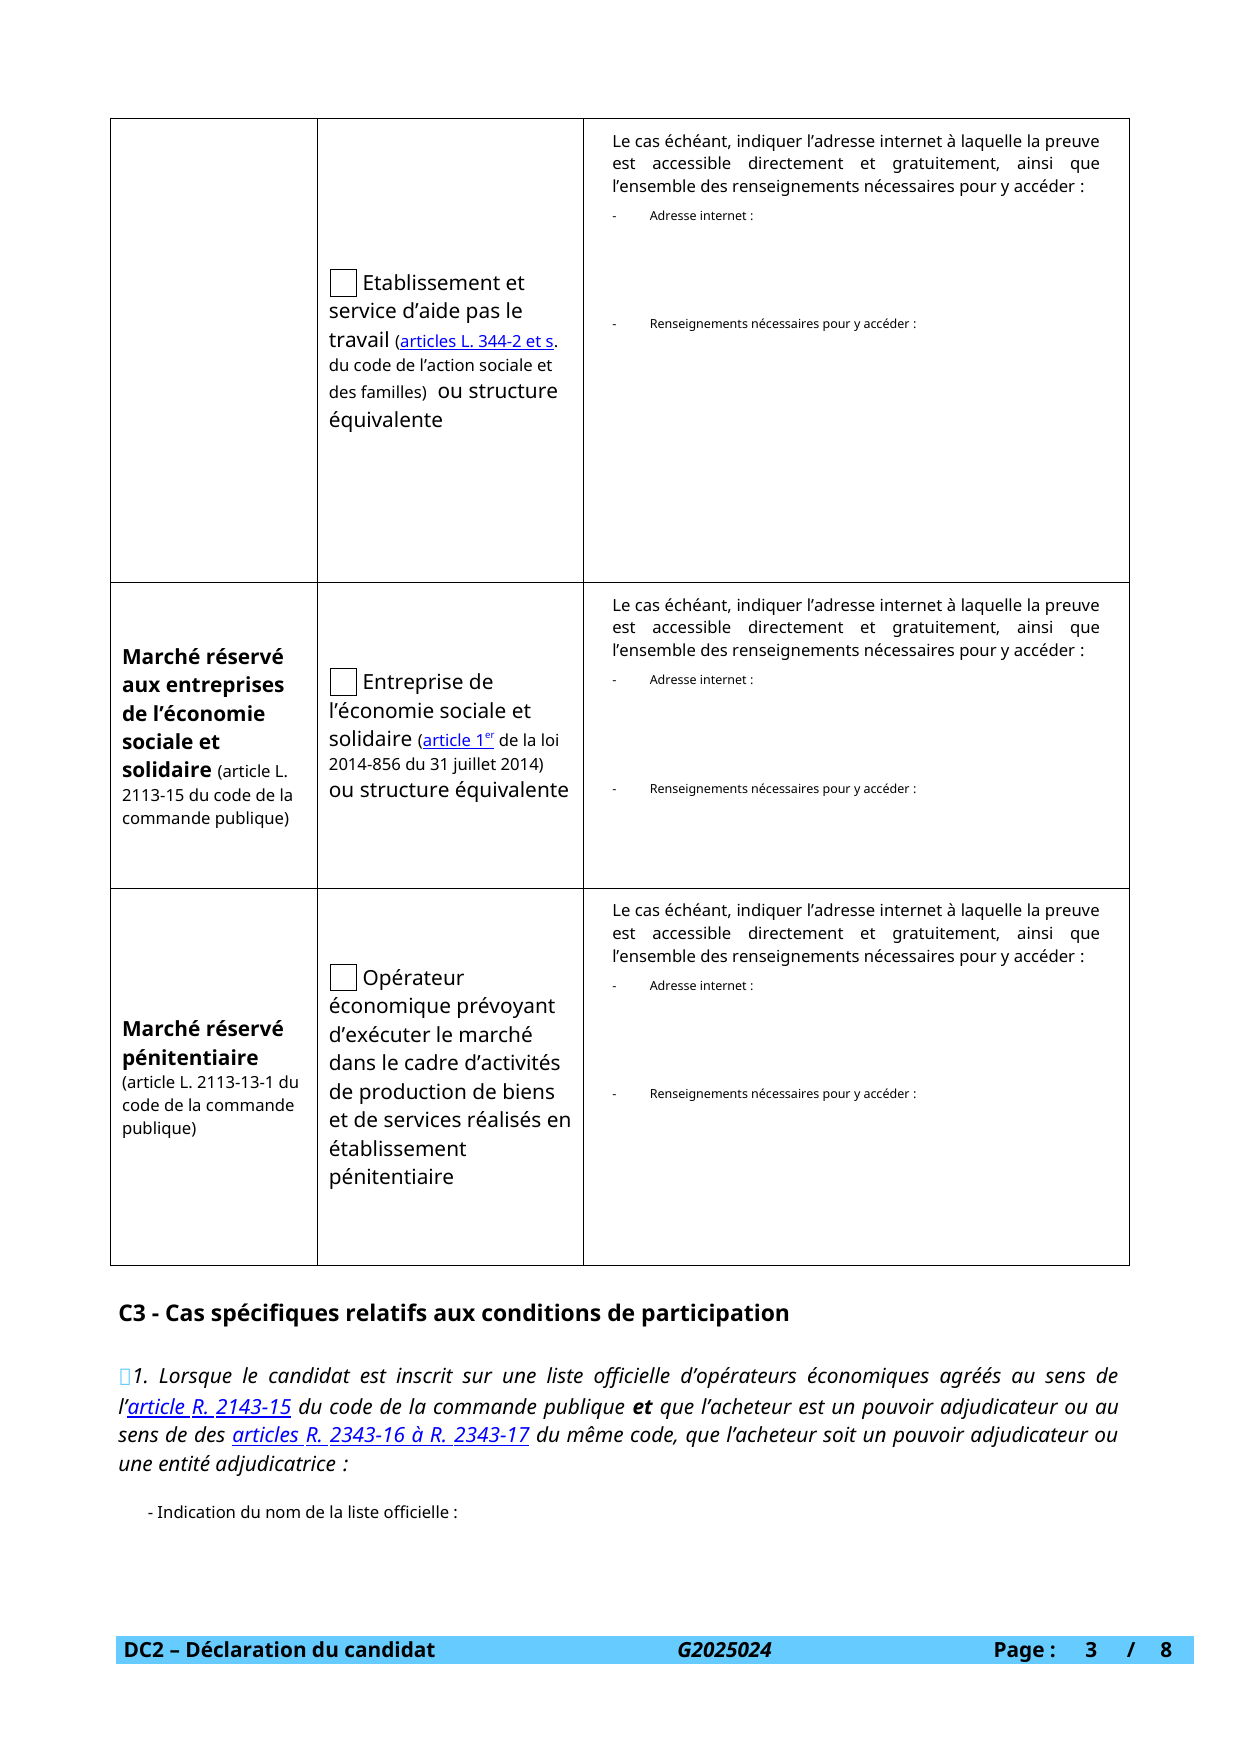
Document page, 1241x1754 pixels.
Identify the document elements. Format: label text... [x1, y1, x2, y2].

table_cell Etablissement et service d’aide pas le travail (articles L. 344-2 et s. du code de l’action sociale et des familles) ou structure équivalente [318, 119, 583, 582]
text C3 - Cas spécifiques relatifs aux conditions de participation [118, 1297, 1122, 1328]
text - Indication du nom de la liste officielle : [148, 1500, 1122, 1523]
table_cell Marché réservé pénitentiaire (article L. 2113-13-1 du code de la commande publique) [111, 889, 317, 1264]
table_cell Marché réservé aux entreprises de l’économie sociale et solidaire (article L. 2113-15 du code de la commande publique) [111, 583, 317, 888]
table_cell Entreprise de l’économie sociale et solidaire (article 1er de la loi 2014-856 du 31 juillet 2014) ou structure équivalente [318, 583, 583, 888]
table_cell Opérateur économique prévoyant d’exécuter le marché dans le cadre d’activités de production de biens et de services réalisés en établissement pénitentiaire [318, 889, 583, 1264]
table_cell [584, 119, 1129, 582]
text 1. Lorsque le candidat est inscrit sur une liste officielle d’opérateurs économiques agréés au sens de l’article R. 2143-15 du code de la commande publique et que l’acheteur est un pouvoir adjudicateur ou au sens de des articles R. 2343-16 à R. 2343-17 du même code, que l’acheteur soit un pouvoir adjudicateur ou une entité adjudicatrice : [118, 1359, 1122, 1477]
